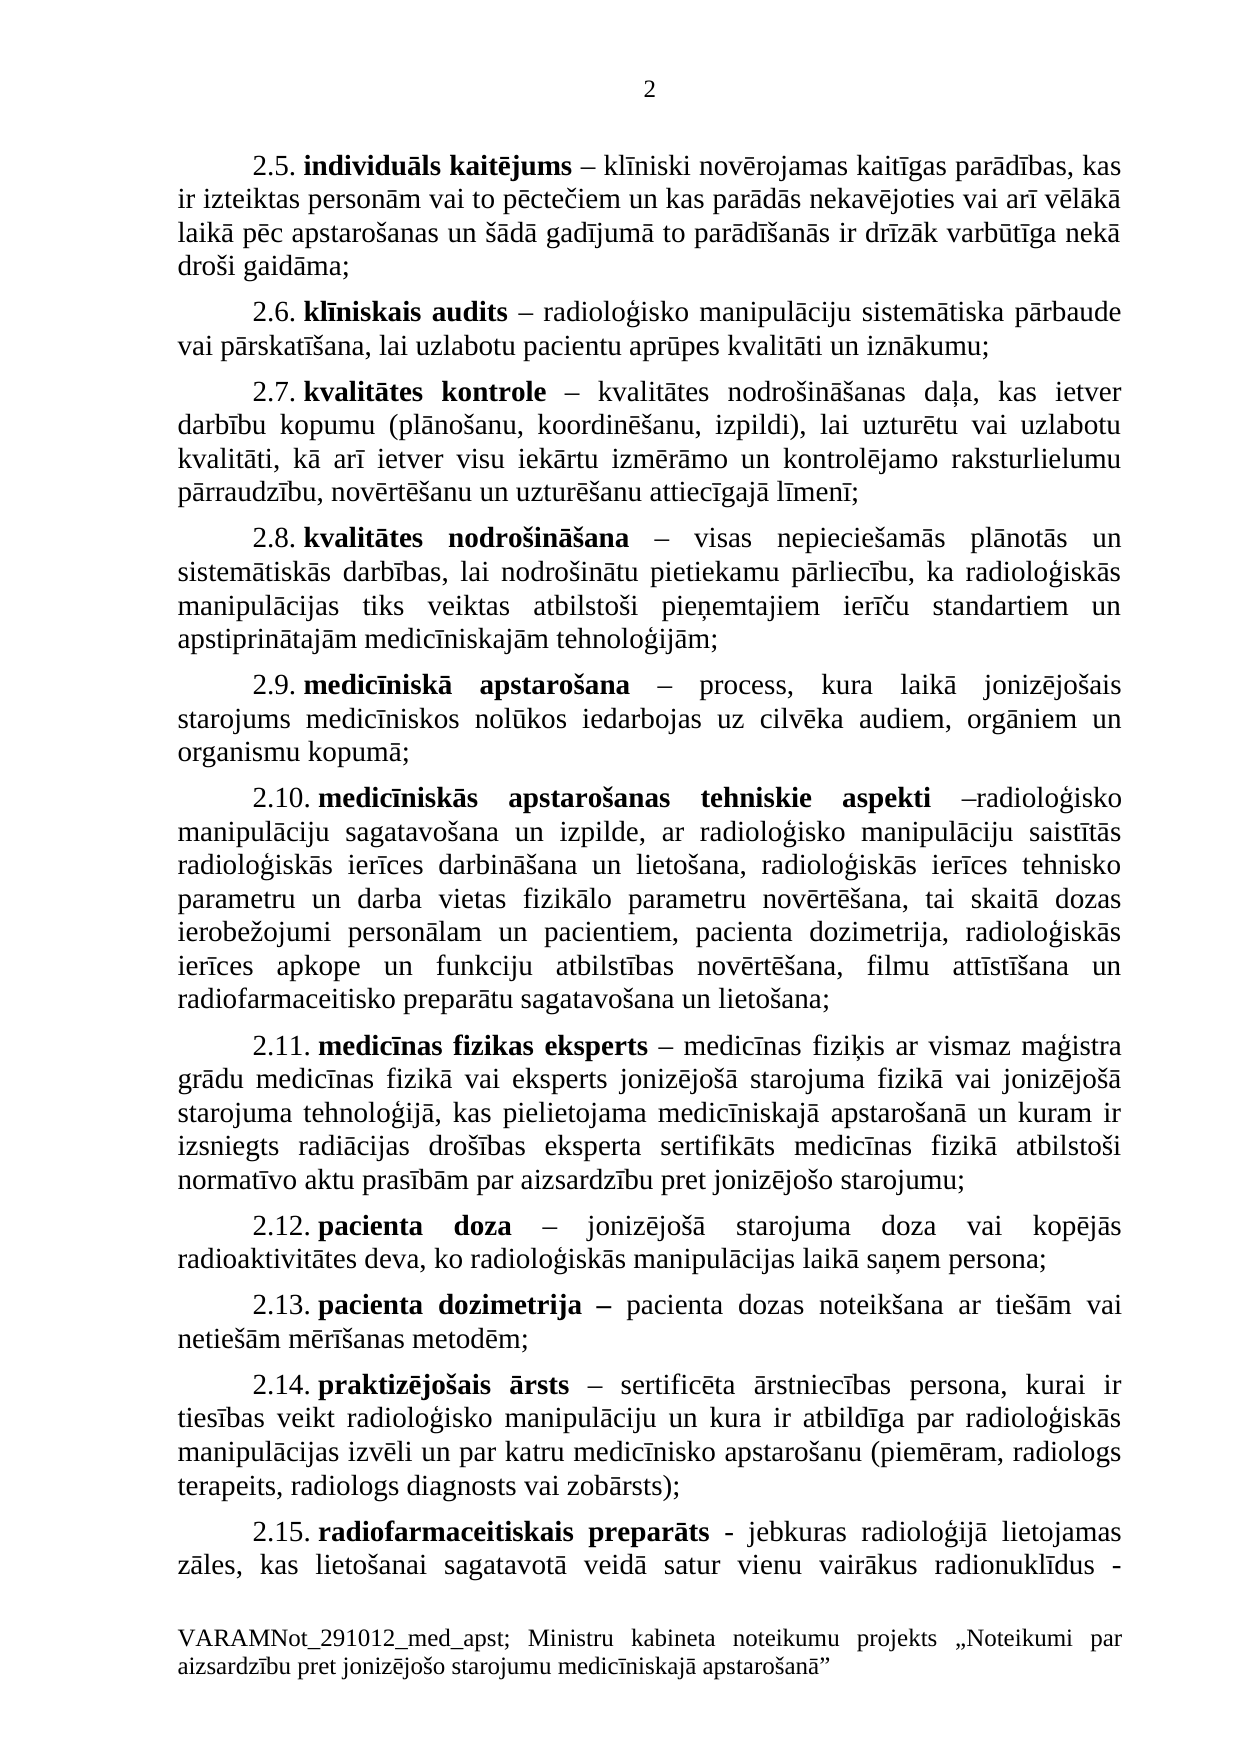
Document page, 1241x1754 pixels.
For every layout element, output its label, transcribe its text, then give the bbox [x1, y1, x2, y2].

text 2.5. individuāls kaitējums – klīniski novērojamas kaitīgas parādības, kas ir izteiktas personām vai to pēctečiem un kas parādās nekavējoties vai arī vēlākā laikā pēc apstarošanas un šādā gadījumā to parādīšanās ir drīzāk varbūtīga nekā droši gaidāma; [177, 148, 1122, 282]
text 2.14. praktizējošais ārsts – sertificēta ārstniecības persona, kurai ir tiesības veikt radioloģisko manipulāciju un kura ir atbildīga par radioloģiskās manipulācijas izvēli un par katru medicīnisko apstarošanu (piemēram, radiologs terapeits, radiologs diagnosts vai zobārsts); [177, 1367, 1122, 1501]
text 2.12. pacienta doza – jonizējošā starojuma doza vai kopējās radioaktivitātes deva, ko radioloģiskās manipulācijas laikā saņem persona; [177, 1208, 1122, 1275]
text 2.11. medicīnas fizikas eksperts – medicīnas fiziķis ar vismaz maģistra grādu medicīnas fizikā vai eksperts jonizējošā starojuma fizikā vai jonizējošā starojuma tehnoloģijā, kas pielietojama medicīniskajā apstarošanā un kuram ir izsniegts radiācijas drošības eksperta sertifikāts medicīnas fizikā atbilstoši normatīvo aktu prasībām par aizsardzību pret jonizējošo starojumu; [177, 1028, 1122, 1195]
text 2.13. pacienta dozimetrija – pacienta dozas noteikšana ar tiešām vai netiešām mērīšanas metodēm; [177, 1287, 1122, 1354]
text 2.10. medicīniskās apstarošanas tehniskie aspekti –radioloģisko manipulāciju sagatavošana un izpilde, ar radioloģisko manipulāciju saistītās radioloģiskās ierīces darbināšana un lietošana, radioloģiskās ierīces tehnisko parametru un darba vietas fizikālo parametru novērtēšana, tai skaitā dozas ierobežojumi personālam un pacientiem, pacienta dozimetrija, radioloģiskās ierīces apkope un funkciju atbilstības novērtēšana, filmu attīstīšana un radiofarmaceitisko preparātu sagatavošana un lietošana; [177, 780, 1122, 1015]
text 2.7. kvalitātes kontrole – kvalitātes nodrošināšanas daļa, kas ietver darbību kopumu (plānošanu, koordinēšanu, izpildi), lai uzturētu vai uzlabotu kvalitāti, kā arī ietver visu iekārtu izmērāmo un kontrolējamo raksturlielumu pārraudzību, novērtēšanu un uzturēšanu attiecīgajā līmenī; [177, 374, 1122, 508]
text 2.8. kvalitātes nodrošināšana – visas nepieciešamās plānotās un sistemātiskās darbības, lai nodrošinātu pietiekamu pārliecību, ka radioloģiskās manipulācijas tiks veiktas atbilstoši pieņemtajiem ierīču standartiem un apstiprinātajām medicīniskajām tehnoloģijām; [177, 521, 1122, 655]
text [177, 1514, 1122, 1581]
text 2.9. medicīniskā apstarošana – process, kura laikā jonizējošais starojums medicīniskos nolūkos iedarbojas uz cilvēka audiem, orgāniem un organismu kopumā; [177, 667, 1122, 768]
text 2.6. klīniskais audits – radioloģisko manipulāciju sistemātiska pārbaude vai pārskatīšana, lai uzlabotu pacientu aprūpes kvalitāti un iznākumu; [177, 294, 1122, 361]
